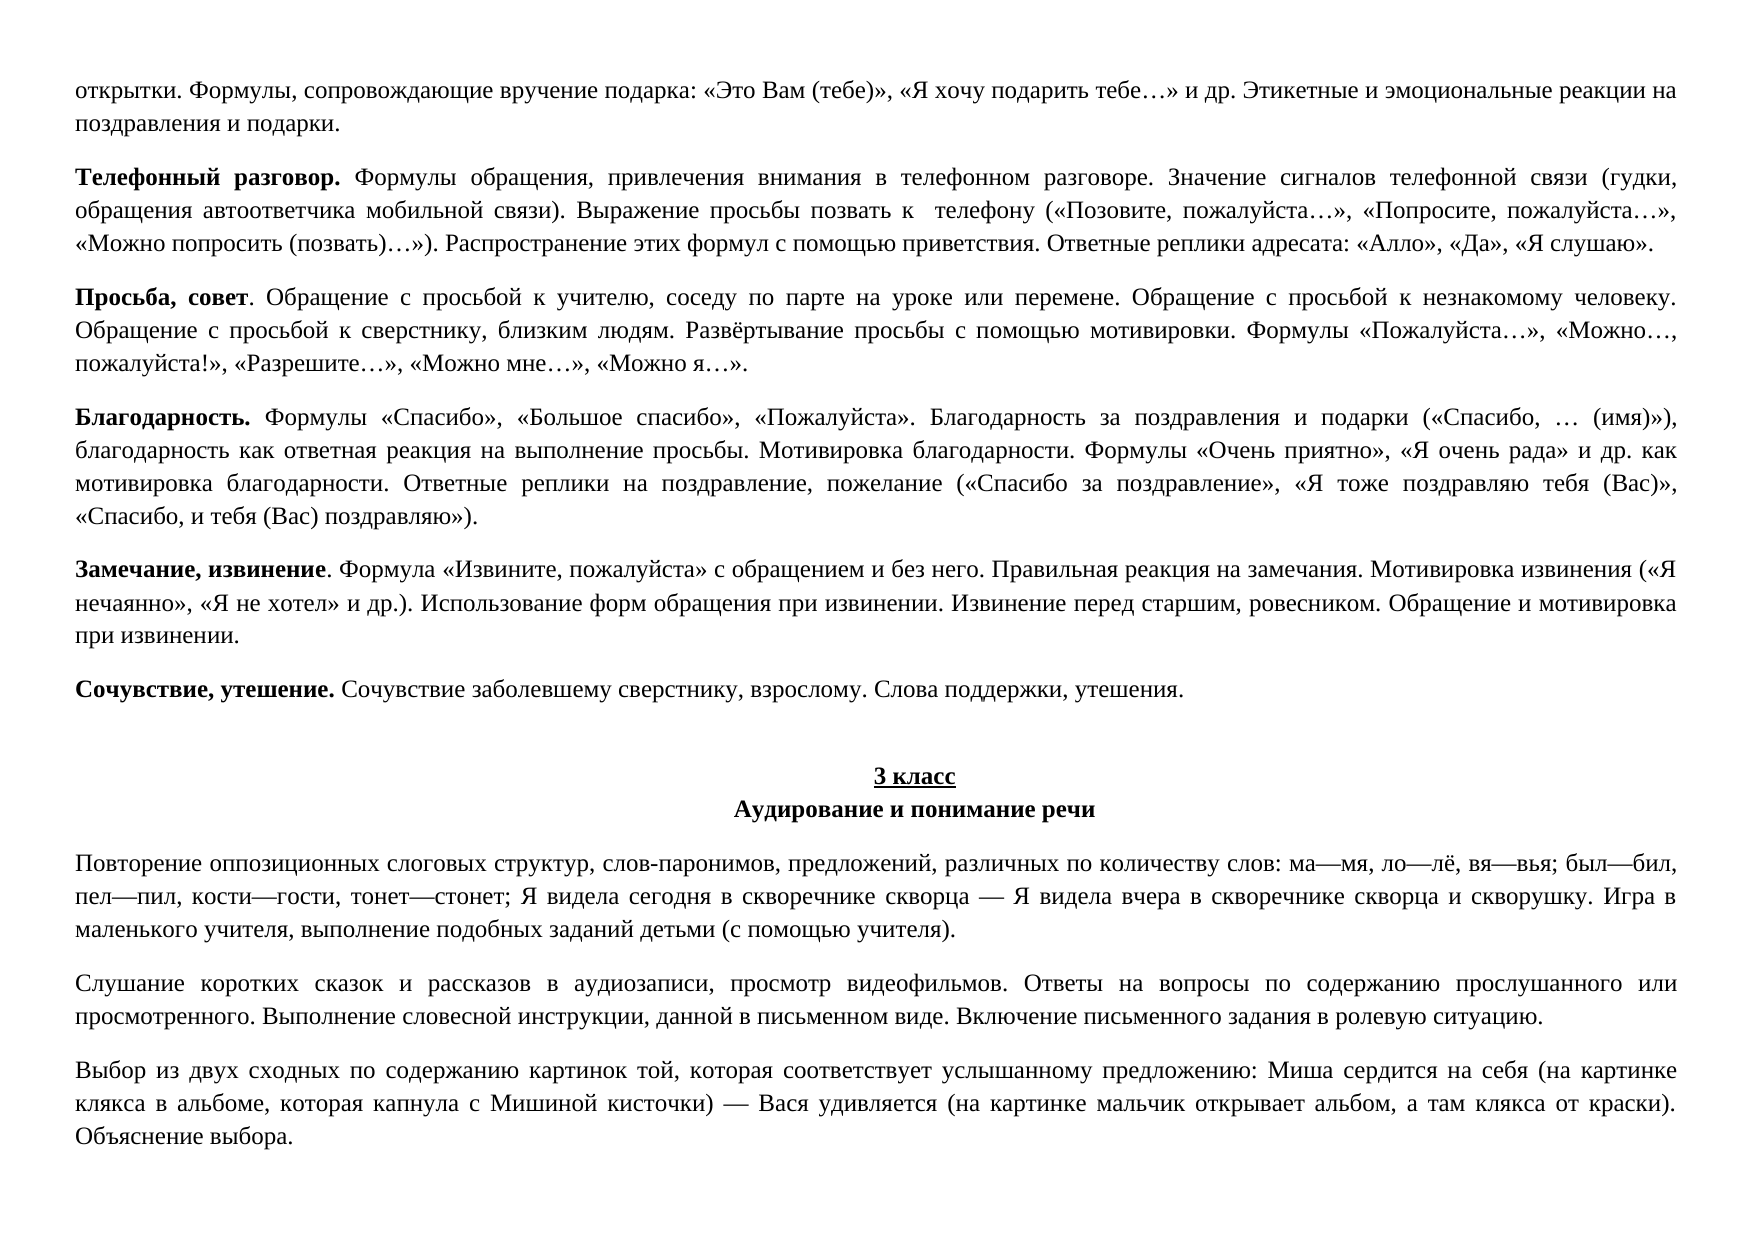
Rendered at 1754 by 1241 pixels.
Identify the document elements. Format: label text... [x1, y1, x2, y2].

text Выбор из двух сходных по содержанию картинок той, которая соответствует услышанному предложению: Миша сердится на себя (на картинке клякса в альбоме, которая капнула с Мишиной кисточки) — Вася удивляется (на картинке мальчик открывает альбом, а там клякса от краски). Объяснение выбора. [75, 1055, 1679, 1150]
text Просьба, совет. Обращение с просьбой к учителю, соседу по парте на уроке или перемене. Обращение с просьбой к незнакомому человеку. Обращение с просьбой к сверстнику, близким людям. Развёртывание просьбы с помощью мотивировки. Формулы «Пожалуйста…», «Можно…, пожалуйста!», «Разрешите…», «Можно мне…», «Можно я…». [75, 282, 1679, 377]
text Благодарность. Формулы «Спасибо», «Большое спасибо», «Пожалуйста». Благодарность за поздравления и подарки («Спасибо, … (имя)»), благодарность как ответная реакция на выполнение просьбы. Мотивировка благодарности. Формулы «Очень приятно», «Я очень рада» и др. как мотивировка благодарности. Ответные реплики на поздравление, пожелание («Спасибо за поздравление», «Я тоже поздравляю тебя (Вас)», «Спасибо, и тебя (Вас) поздравляю»). [75, 402, 1679, 529]
text Телефонный разговор. Формулы обращения, привлечения внимания в телефонном разговоре. Значение сигналов телефонной связи (гудки, обращения автоответчика мобильной связи). Выражение просьбы позвать к телефону («Позовите, пожалуйста…», «Попросите, пожалуйста…», «Можно попросить (позвать)…»). Распространение этих формул с помощью приветствия. Ответные реплики адресата: «Алло», «Да», «Я слушаю». [75, 162, 1679, 257]
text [75, 75, 1679, 137]
text Сочувствие, утешение. Сочувствие заболевшему сверстнику, взрослому. Слова поддержки, утешения. [75, 674, 1679, 703]
list Аудирование и понимание речи [150, 794, 1679, 823]
text Слушание коротких сказок и рассказов в аудиозаписи, просмотр видеофильмов. Ответы на вопросы по содержанию прослушанного или просмотренного. Выполнение словесной инструкции, данной в письменном виде. Включение письменного задания в ролевую ситуацию. [75, 968, 1679, 1030]
text Замечание, извинение. Формула «Извините, пожалуйста» с обращением и без него. Правильная реакция на замечания. Мотивировка извинения («Я нечаянно», «Я не хотел» и др.). Использование форм обращения при извинении. Извинение перед старшим, ровесником. Обращение и мотивировка при извинении. [75, 554, 1679, 649]
list 3 класс [150, 761, 1679, 790]
text Повторение оппозиционных слоговых структур, слов-паронимов, предложений, различных по количеству слов: ма—мя, ло—лё, вя—вья; был—бил, пел—пил, кости—гости, тонет—стонет; Я видела сегодня в скворечнике скворца — Я видела вчера в скворечнике скворца и скворушку. Игра в маленького учителя, выполнение подобных заданий детьми (с помощью учителя). [75, 848, 1679, 943]
